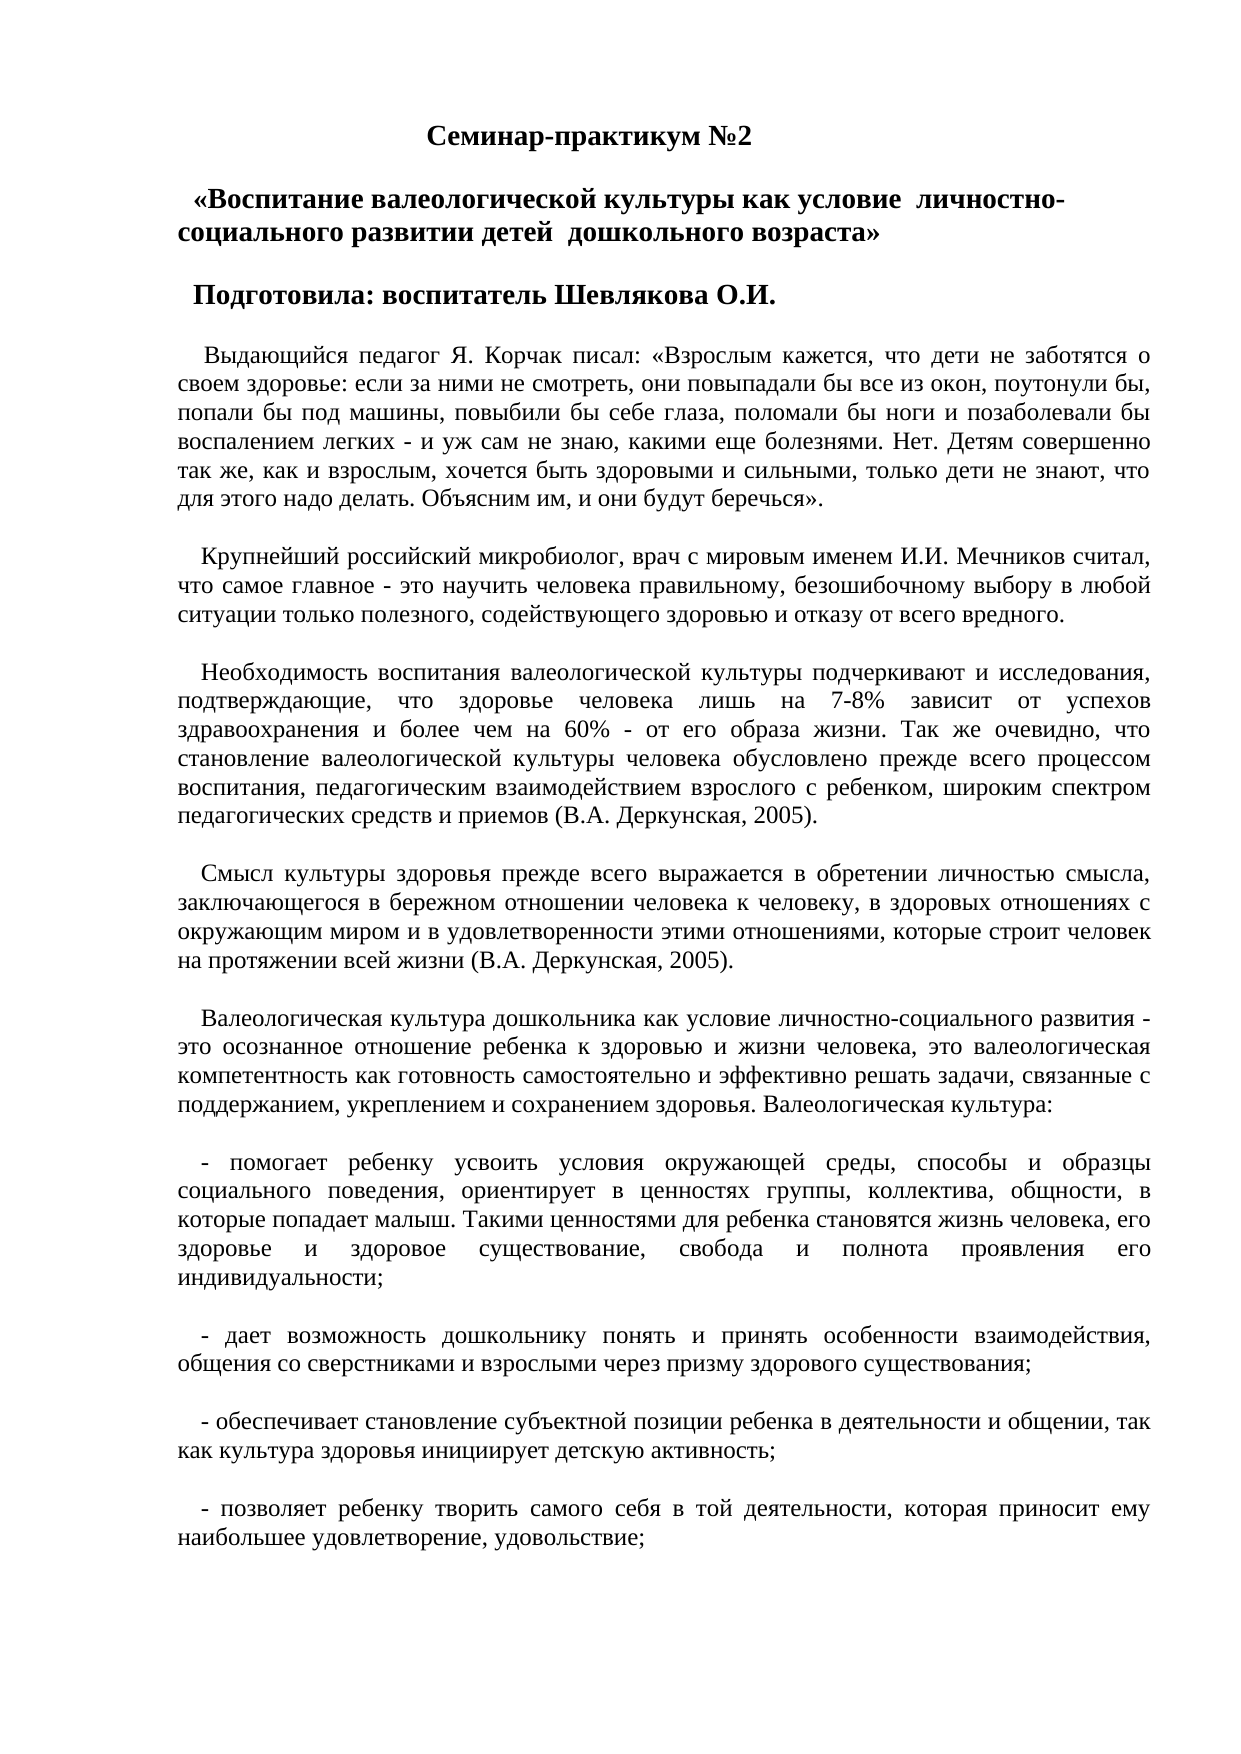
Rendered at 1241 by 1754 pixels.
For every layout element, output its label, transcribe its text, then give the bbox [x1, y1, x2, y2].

text «Воспитание валеологической культуры как условие личностно-социального развитии детей дошкольного возраста» [177, 181, 1152, 248]
text Валеологическая культура дошкольника как условие личностно-социального развития - это осознанное отношение ребенка к здоровью и жизни человека, это валеологическая компетентность как готовность самостоятельно и эффективно решать задачи, связанные с поддержанием, укреплением и сохранением здоровья. Валеологическая культура: [177, 1003, 1152, 1118]
text - обеспечивает становление субъектной позиции ребенка в деятельности и общении, так как культура здоровья инициирует детскую активность; [177, 1406, 1152, 1464]
text - позволяет ребенку творить самого себя в той деятельности, которая приносит ему наибольшее удовлетворение, удовольствие; [177, 1493, 1152, 1551]
text Выдающийся педагог Я. Корчак писал: «Взрослым кажется, что дети не заботятся о своем здоровье: если за ними не смотреть, они повыпадали бы все из окон, поутонули бы, попали бы под машины, повыбили бы себе глаза, поломали бы ноги и позаболевали бы воспалением легких - и уж сам не знаю, какими еще болезнями. Нет. Детям совершенно так же, как и взрослым, хочется быть здоровыми и сильными, только дети не знают, что для этого надо делать. Объясним им, и они будут беречься». [177, 340, 1152, 512]
text Крупнейший российский микробиолог, врач с мировым именем И.И. Мечников считал, что самое главное - это научить человека правильному, безошибочному выбору в любой ситуации только полезного, содействующего здоровью и отказу от всего вредного. [177, 541, 1152, 628]
text Подготовила: воспитатель Шевлякова О.И. [177, 277, 1152, 311]
text Необходимость воспитания валеологической культуры подчеркивают и исследования, подтверждающие, что здоровье человека лишь на 7-8% зависит от успехов здравоохранения и более чем на 60% - от его образа жизни. Так же очевидно, что становление валеологической культуры человека обусловлено прежде всего процессом воспитания, педагогическим взаимодействием взрослого с ребенком, широким спектром педагогических средств и приемов (В.А. Деркунская, 2005). [177, 657, 1152, 829]
text - дает возможность дошкольнику понять и принять особенности взаимодействия, общения со сверстниками и взрослыми через призму здорового существования; [177, 1320, 1152, 1377]
text - помогает ребенку усвоить условия окружающей среды, способы и образцы социального поведения, ориентирует в ценностях группы, коллектива, общности, в которые попадает малыш. Такими ценностями для ребенка становятся жизнь человека, его здоровье и здоровое существование, свобода и полнота проявления его индивидуальности; [177, 1147, 1152, 1291]
text Смысл культуры здоровья прежде всего выражается в обретении личностью смысла, заключающегося в бережном отношении человека к человеку, в здоровых отношениях с окружающим миром и в удовлетворенности этими отношениями, которые строит человек на протяжении всей жизни (В.А. Деркунская, 2005). [177, 858, 1152, 973]
text Семинар-практикум №2 [177, 118, 1152, 152]
